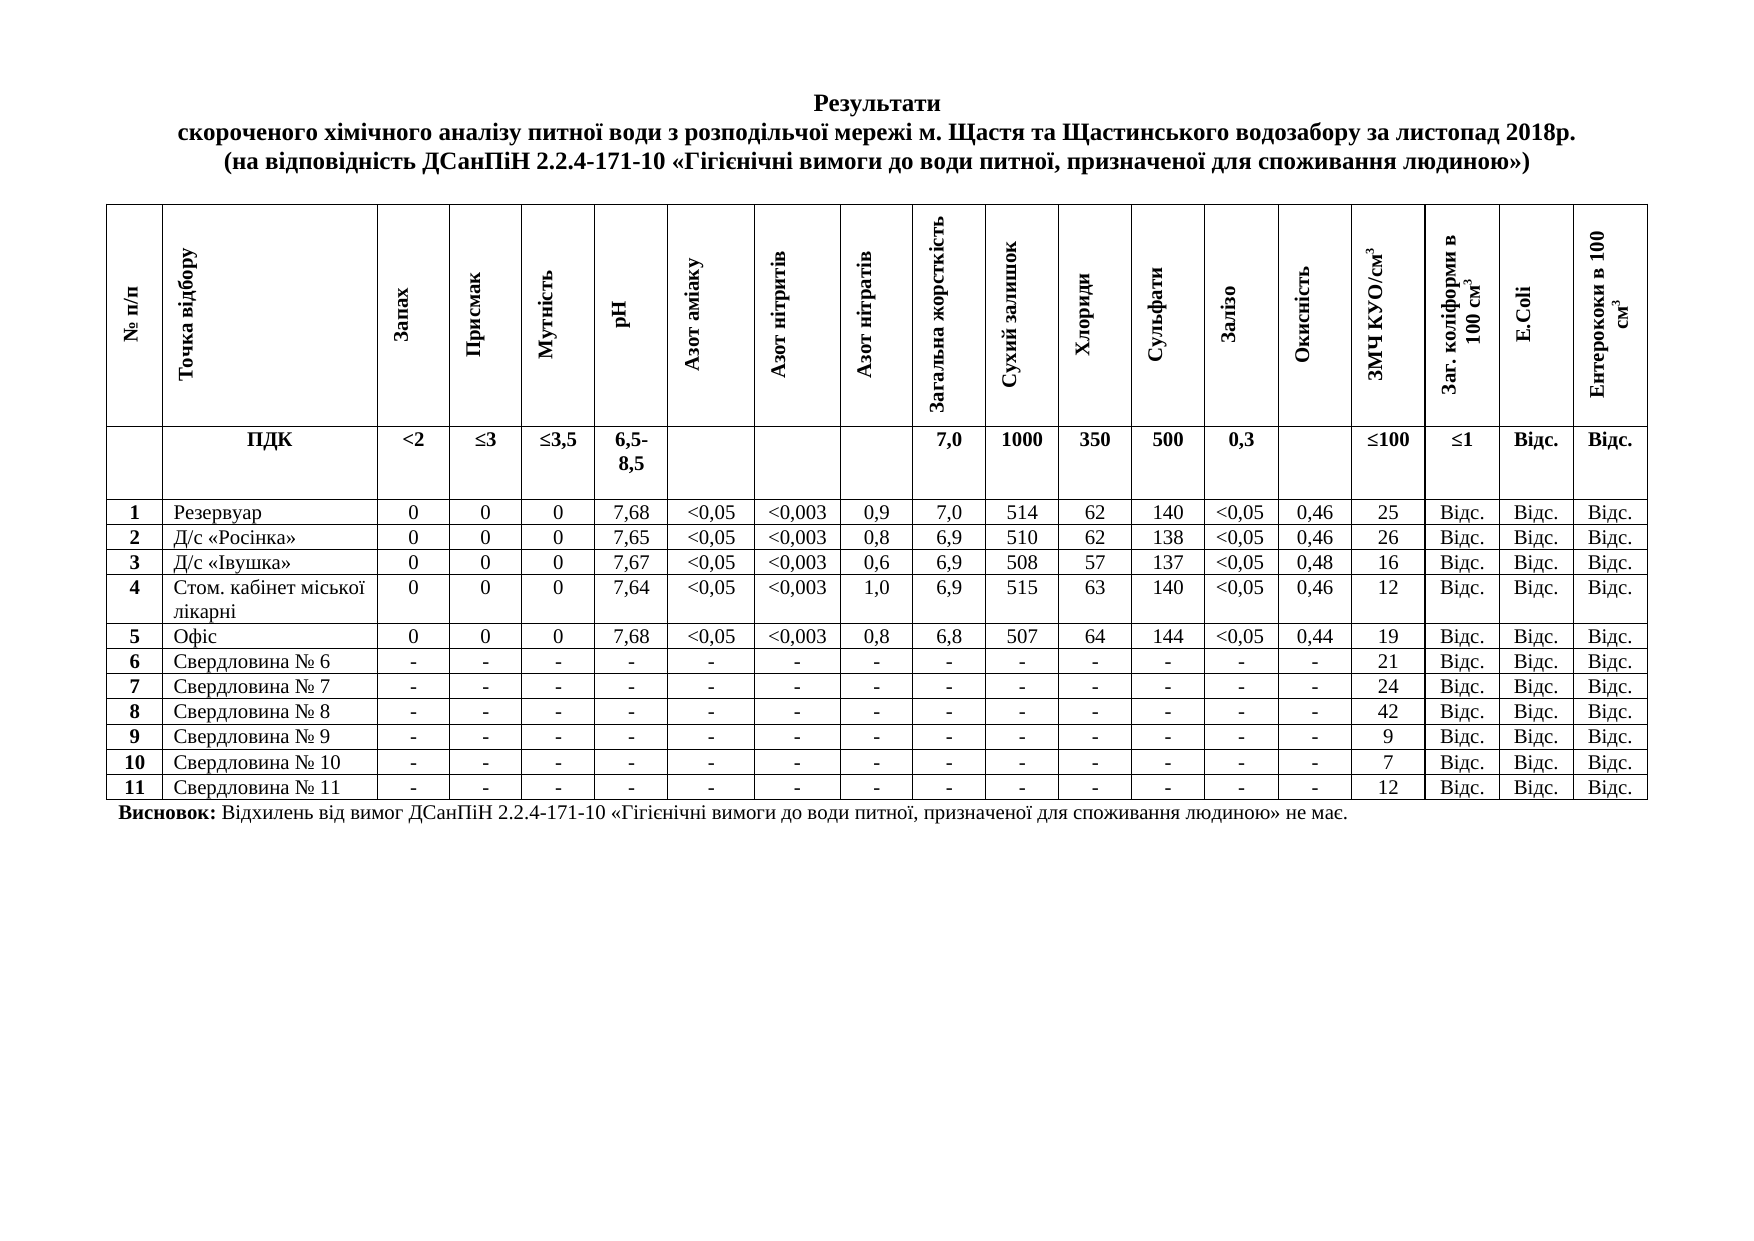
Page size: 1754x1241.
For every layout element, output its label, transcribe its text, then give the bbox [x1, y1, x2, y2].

table_cell [668, 427, 754, 498]
text Висновок: Відхилень від вимог ДСанПіН 2.2.4-171-10 «Гігієнічні вимоги до води питної, призначеної для споживання людиною» не має. [118, 800, 1636, 824]
table_cell 7,65 [595, 525, 667, 549]
table_cell 350 [1059, 427, 1131, 498]
table_cell 514 [986, 500, 1058, 524]
table_cell - [1132, 649, 1204, 673]
table_cell 0,46 [1279, 575, 1351, 623]
table_cell - [595, 649, 667, 673]
table_header Залізо [1205, 205, 1278, 426]
table_cell - [1205, 775, 1278, 799]
table_header Хлориди [1059, 205, 1131, 426]
table_cell <0,05 [668, 575, 754, 623]
table_cell 7 [1352, 750, 1424, 774]
table_cell Відс. [1574, 775, 1647, 799]
table_cell - [1279, 775, 1351, 799]
table_header Загальна жорсткість [913, 205, 985, 426]
table_header рН [595, 205, 667, 426]
table_cell 16 [1352, 550, 1424, 574]
table_cell <0,003 [755, 624, 840, 648]
table_cell 0 [378, 550, 449, 574]
table_cell ≤100 [1352, 427, 1424, 498]
table_cell 63 [1059, 575, 1131, 623]
table_cell <0,05 [668, 500, 754, 524]
table_cell 0,44 [1279, 624, 1351, 648]
table_cell 21 [1352, 649, 1424, 673]
table_cell 144 [1132, 624, 1204, 648]
table_cell 24 [1352, 674, 1424, 698]
table_cell - [668, 725, 754, 748]
table_cell - [1279, 725, 1351, 748]
table_cell - [595, 725, 667, 748]
table_cell - [450, 649, 521, 673]
table_cell - [1059, 725, 1131, 748]
table_cell Д/с «Івушка» [163, 550, 377, 574]
table_cell 6,8 [913, 624, 985, 648]
table_cell 7,68 [595, 624, 667, 648]
table_cell 12 [1352, 575, 1424, 623]
table_cell 500 [1132, 427, 1204, 498]
table_cell 7 [107, 674, 162, 698]
table_cell <0,05 [1205, 624, 1278, 648]
table_cell Відс. [1426, 750, 1499, 774]
table_cell 1 [107, 500, 162, 524]
table_cell 9 [1352, 725, 1424, 748]
table_header Заг. коліформи в 100 см3 [1426, 205, 1499, 426]
table_cell 0 [378, 500, 449, 524]
table_cell - [841, 699, 912, 723]
table_cell 6,5-8,5 [595, 427, 667, 498]
table_cell Відс. [1500, 550, 1573, 574]
table_cell Відс. [1500, 674, 1573, 698]
table_cell Відс. [1574, 750, 1647, 774]
table_cell - [755, 649, 840, 673]
table_cell 0,3 [1205, 427, 1278, 498]
table_cell 0,8 [841, 525, 912, 549]
table_cell 510 [986, 525, 1058, 549]
table_header Точка відбору [163, 205, 377, 426]
table_cell - [1132, 775, 1204, 799]
table_header Азот нітритів [755, 205, 840, 426]
table_cell ПДК [163, 427, 377, 498]
table_cell 0 [378, 624, 449, 648]
table_cell 7,64 [595, 575, 667, 623]
table_cell - [1205, 699, 1278, 723]
table_cell ≤1 [1426, 427, 1499, 498]
table_cell - [913, 649, 985, 673]
table_cell 0,9 [841, 500, 912, 524]
table_cell - [668, 649, 754, 673]
table_cell - [378, 750, 449, 774]
table_cell Відс. [1574, 725, 1647, 748]
table_cell - [1205, 674, 1278, 698]
table_cell <0,05 [668, 525, 754, 549]
table_cell - [986, 674, 1058, 698]
table_cell 10 [107, 750, 162, 774]
table_cell <0,003 [755, 550, 840, 574]
table_cell 4 [107, 575, 162, 623]
table_cell [841, 427, 912, 498]
table_cell - [1279, 674, 1351, 698]
table_header Азот аміаку [668, 205, 754, 426]
table_cell Відс. [1426, 550, 1499, 574]
table_cell 62 [1059, 500, 1131, 524]
table_header № п/п [107, 205, 162, 426]
table_cell - [755, 674, 840, 698]
table_cell <0,05 [1205, 550, 1278, 574]
table_cell Відс. [1500, 775, 1573, 799]
table_cell 25 [1352, 500, 1424, 524]
table_cell <2 [378, 427, 449, 498]
table_cell 0,46 [1279, 500, 1351, 524]
table_cell - [841, 775, 912, 799]
table_cell Свердловина № 6 [163, 649, 377, 673]
table_cell - [668, 699, 754, 723]
table_cell <0,003 [755, 575, 840, 623]
table_cell Офіс [163, 624, 377, 648]
table_cell - [450, 699, 521, 723]
table_cell 507 [986, 624, 1058, 648]
table_cell Відс. [1574, 624, 1647, 648]
table_cell Відс. [1574, 500, 1647, 524]
table_cell - [986, 699, 1058, 723]
table_cell Свердловина № 9 [163, 725, 377, 748]
table_cell Відс. [1500, 699, 1573, 723]
table_cell - [986, 649, 1058, 673]
table_cell - [522, 750, 594, 774]
table_cell <0,003 [755, 525, 840, 549]
table_cell 7,0 [913, 500, 985, 524]
table_cell 0 [378, 525, 449, 549]
table_cell - [522, 674, 594, 698]
table_cell 0 [450, 550, 521, 574]
table_cell 0 [450, 525, 521, 549]
table_cell - [1059, 649, 1131, 673]
table_cell 138 [1132, 525, 1204, 549]
table_cell - [595, 699, 667, 723]
table_cell <0,003 [755, 500, 840, 524]
table_cell [755, 427, 840, 498]
table_header Окисність [1279, 205, 1351, 426]
table_cell - [755, 725, 840, 748]
table_header Запах [378, 205, 449, 426]
table_cell ≤3,5 [522, 427, 594, 498]
table_cell - [1205, 750, 1278, 774]
table_cell 1,0 [841, 575, 912, 623]
table_cell 7,0 [913, 427, 985, 498]
table_cell 42 [1352, 699, 1424, 723]
table_cell - [913, 750, 985, 774]
table_cell Відс. [1426, 699, 1499, 723]
table_cell Відс. [1426, 575, 1499, 623]
table_cell <0,05 [1205, 575, 1278, 623]
table_cell - [1205, 649, 1278, 673]
table_cell Відс. [1500, 725, 1573, 748]
table_cell 6,9 [913, 575, 985, 623]
table_cell 0,46 [1279, 525, 1351, 549]
table_cell 0 [450, 500, 521, 524]
table_header Азот нітратів [841, 205, 912, 426]
table_cell - [1205, 725, 1278, 748]
table_cell - [841, 750, 912, 774]
table_cell 0 [378, 575, 449, 623]
table_cell - [378, 674, 449, 698]
table_cell - [522, 725, 594, 748]
table_cell Відс. [1574, 525, 1647, 549]
table_cell Стом. кабінет міської лікарні [163, 575, 377, 623]
table_header E.Coli [1500, 205, 1573, 426]
table_cell 11 [107, 775, 162, 799]
table_cell 6 [107, 649, 162, 673]
table_cell Відс. [1500, 649, 1573, 673]
table_cell 0 [522, 550, 594, 574]
table_cell - [913, 699, 985, 723]
table_header ЗМЧ КУО/см3 [1352, 205, 1424, 426]
text скороченого хімічного аналізу питної води з розподільчої мережі м. Щастя та Щастинського водозабору за листопад 2018р. [118, 117, 1636, 146]
table_cell - [378, 699, 449, 723]
table_cell - [1059, 674, 1131, 698]
table_cell 7,67 [595, 550, 667, 574]
table_cell - [1132, 725, 1204, 748]
table_cell - [1059, 775, 1131, 799]
table_cell - [986, 775, 1058, 799]
table_cell - [522, 699, 594, 723]
table_cell ≤3 [450, 427, 521, 498]
table_cell 5 [107, 624, 162, 648]
table_cell - [986, 750, 1058, 774]
table_cell - [1059, 750, 1131, 774]
table_cell Відс. [1426, 775, 1499, 799]
table_cell 0 [522, 500, 594, 524]
table_cell 515 [986, 575, 1058, 623]
table_cell Відс. [1500, 575, 1573, 623]
table_cell - [522, 775, 594, 799]
table_cell Відс. [1574, 550, 1647, 574]
table_cell - [450, 725, 521, 748]
table_cell - [986, 725, 1058, 748]
table_cell <0,05 [1205, 525, 1278, 549]
table_header Присмак [450, 205, 521, 426]
table_cell - [913, 775, 985, 799]
table_cell 7,68 [595, 500, 667, 524]
table_cell [107, 427, 162, 498]
table_cell Відс. [1574, 674, 1647, 698]
table_cell Д/с «Росінка» [163, 525, 377, 549]
table_cell Свердловина № 10 [163, 750, 377, 774]
table_cell 0 [522, 575, 594, 623]
table_cell - [1059, 699, 1131, 723]
table_cell 9 [107, 725, 162, 748]
table_cell - [668, 775, 754, 799]
table_cell - [668, 750, 754, 774]
table_cell Відс. [1426, 525, 1499, 549]
table_cell 0,48 [1279, 550, 1351, 574]
table_cell 2 [107, 525, 162, 549]
table_cell Відс. [1574, 427, 1647, 498]
text Результати [118, 88, 1636, 117]
table_cell - [450, 674, 521, 698]
table_cell Відс. [1426, 624, 1499, 648]
table_cell Відс. [1426, 500, 1499, 524]
table_header Сульфати [1132, 205, 1204, 426]
table_cell - [755, 699, 840, 723]
table_cell 6,9 [913, 550, 985, 574]
table_cell - [841, 649, 912, 673]
table_cell - [378, 725, 449, 748]
table_cell - [755, 750, 840, 774]
table_cell 508 [986, 550, 1058, 574]
table_cell Відс. [1574, 575, 1647, 623]
table_cell - [913, 725, 985, 748]
table_cell Відс. [1426, 725, 1499, 748]
table_cell 140 [1132, 575, 1204, 623]
table_cell 62 [1059, 525, 1131, 549]
table_cell - [668, 674, 754, 698]
table_cell 0,6 [841, 550, 912, 574]
table_cell 137 [1132, 550, 1204, 574]
table_cell 19 [1352, 624, 1424, 648]
table_cell 140 [1132, 500, 1204, 524]
table_cell 3 [107, 550, 162, 574]
table_cell Свердловина № 11 [163, 775, 377, 799]
table_header Ентерококи в 100 см3 [1574, 205, 1647, 426]
table_cell - [1279, 750, 1351, 774]
table_cell - [450, 750, 521, 774]
table_cell - [378, 775, 449, 799]
table_cell [1279, 427, 1351, 498]
table_cell <0,05 [1205, 500, 1278, 524]
table_cell - [1132, 699, 1204, 723]
table_cell Відс. [1500, 750, 1573, 774]
table_cell - [1132, 750, 1204, 774]
table_cell Відс. [1426, 674, 1499, 698]
table_cell - [1279, 699, 1351, 723]
text (на відповідність ДСанПіН 2.2.4-171-10 «Гігієнічні вимоги до води питної, призначеної для споживання людиною») [118, 146, 1636, 175]
table_cell <0,05 [668, 550, 754, 574]
table_cell - [1279, 649, 1351, 673]
table_cell - [450, 775, 521, 799]
table_cell - [522, 649, 594, 673]
table_cell 0 [522, 624, 594, 648]
table_cell Відс. [1500, 624, 1573, 648]
table_cell Резервуар [163, 500, 377, 524]
table_cell Відс. [1500, 525, 1573, 549]
table_cell 64 [1059, 624, 1131, 648]
table_cell - [595, 775, 667, 799]
table_cell 0 [450, 575, 521, 623]
table_cell Відс. [1426, 649, 1499, 673]
table_cell 1000 [986, 427, 1058, 498]
table_cell - [841, 725, 912, 748]
table_cell Свердловина № 7 [163, 674, 377, 698]
table_cell Відс. [1574, 649, 1647, 673]
table_cell - [595, 750, 667, 774]
table_cell <0,05 [668, 624, 754, 648]
table_cell 8 [107, 699, 162, 723]
table_cell Відс. [1574, 699, 1647, 723]
table_cell 6,9 [913, 525, 985, 549]
table_header Сухий залишок [986, 205, 1058, 426]
table_cell - [913, 674, 985, 698]
table_cell 0 [450, 624, 521, 648]
table_cell 0 [522, 525, 594, 549]
table_cell - [755, 775, 840, 799]
table_cell 0,8 [841, 624, 912, 648]
table_cell - [841, 674, 912, 698]
table_cell 12 [1352, 775, 1424, 799]
table_cell - [595, 674, 667, 698]
table_cell Свердловина № 8 [163, 699, 377, 723]
table_cell 57 [1059, 550, 1131, 574]
table_header Мутність [522, 205, 594, 426]
table_cell Відс. [1500, 500, 1573, 524]
table_cell - [378, 649, 449, 673]
table_cell - [1132, 674, 1204, 698]
table_cell 26 [1352, 525, 1424, 549]
table_cell Відс. [1500, 427, 1573, 498]
